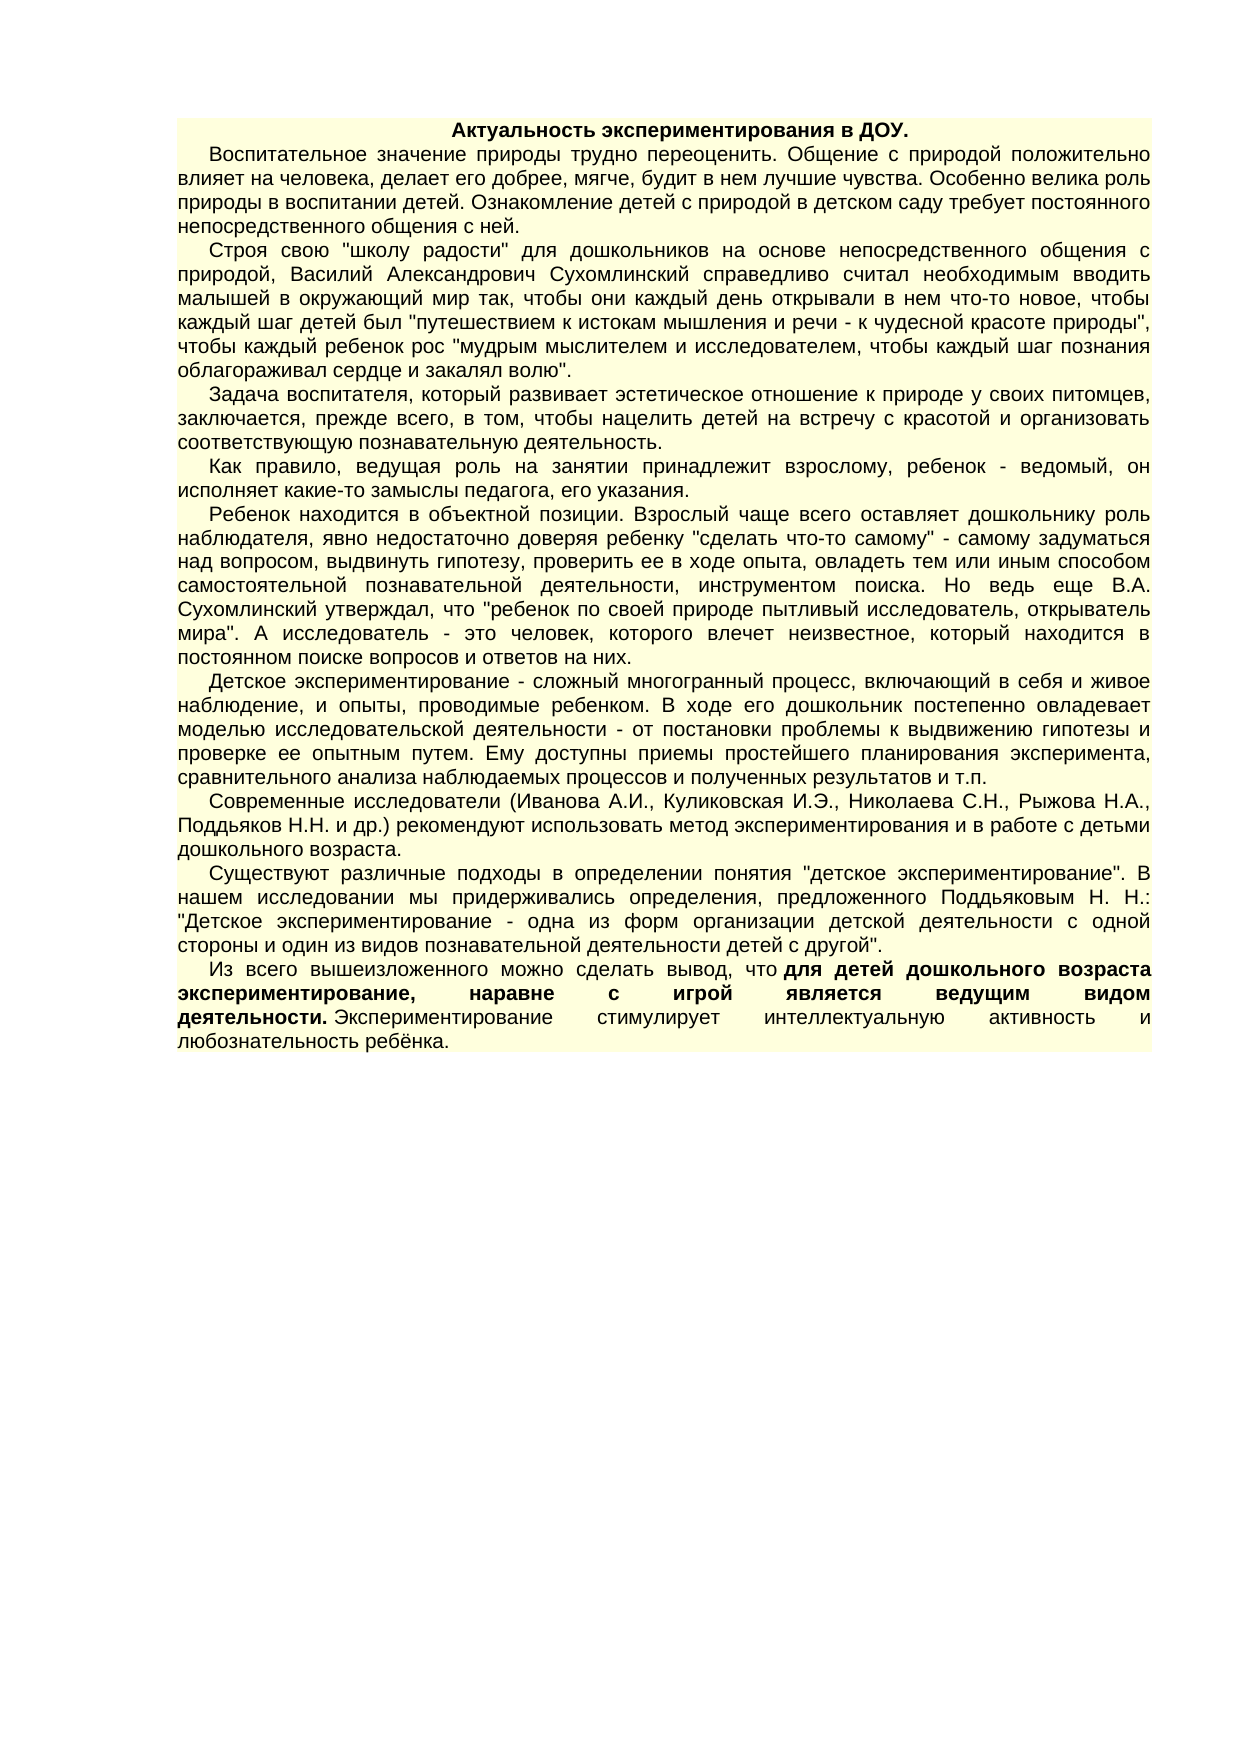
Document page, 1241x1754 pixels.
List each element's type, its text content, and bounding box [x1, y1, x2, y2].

text Актуальность экспериментирования в ДОУ. [177, 118, 1152, 142]
text Детское экспериментирование - сложный многогранный процесс, включающий в себя и живое наблюдение, и опыты, проводимые ребенком. В ходе его дошкольник постепенно овладевает моделью исследовательской деятельности - от постановки проблемы к выдвижению гипотезы и проверке ее опытным путем. Ему доступны приемы простейшего планирования эксперимента, сравнительного анализа наблюдаемых процессов и полученных результатов и т.п. [177, 669, 1152, 789]
text Задача воспитателя, который развивает эстетическое отношение к природе у своих питомцев, заключается, прежде всего, в том, чтобы нацелить детей на встречу с красотой и организовать соответствующую познавательную деятельность. [177, 382, 1152, 453]
text Существуют различные подходы в определении понятия "детское экспериментирование". В нашем исследовании мы придерживались определения, предложенного Поддьяковым Н. Н.: "Детское экспериментирование - одна из форм организации детской деятельности с одной стороны и один из видов познавательной деятельности детей с другой". [177, 861, 1152, 957]
text Воспитательное значение природы трудно переоценить. Общение с природой положительно влияет на человека, делает его добрее, мягче, будит в нем лучшие чувства. Особенно велика роль природы в воспитании детей. Ознакомление детей с природой в детском саду требует постоянного непосредственного общения с ней. [177, 142, 1152, 238]
text Из всего вышеизложенного можно сделать вывод, что для детей дошкольного возраста экспериментирование, наравне с игрой является ведущим видом деятельности. Экспериментирование стимулирует интеллектуальную активность и любознательность ребёнка. [177, 957, 1152, 1052]
text Современные исследователи (Иванова А.И., Куликовская И.Э., Николаева С.Н., Рыжова Н.А., Поддьяков Н.Н. и др.) рекомендуют использовать метод экспериментирования и в работе с детьми дошкольного возраста. [177, 789, 1152, 861]
text Строя свою "школу радости" для дошкольников на основе непосредственного общения с природой, Василий Александрович Сухомлинский справедливо считал необходимым вводить малышей в окружающий мир так, чтобы они каждый день открывали в нем что-то новое, чтобы каждый шаг детей был "путешествием к истокам мышления и речи - к чудесной красоте природы", чтобы каждый ребенок рос "мудрым мыслителем и исследователем, чтобы каждый шаг познания облагораживал сердце и закалял волю". [177, 238, 1152, 382]
text Ребенок находится в объектной позиции. Взрослый чаще всего оставляет дошкольнику роль наблюдателя, явно недостаточно доверяя ребенку "сделать что-то самому" - самому задуматься над вопросом, выдвинуть гипотезу, проверить ее в ходе опыта, овладеть тем или иным способом самостоятельной познавательной деятельности, инструментом поиска. Но ведь еще В.А. Сухомлинский утверждал, что "ребенок по своей природе пытливый исследователь, открыватель мира". А исследователь - это человек, которого влечет неизвестное, который находится в постоянном поиске вопросов и ответов на них. [177, 501, 1152, 669]
text Как правило, ведущая роль на занятии принадлежит взрослому, ребенок - ведомый, он исполняет какие-то замыслы педагога, его указания. [177, 453, 1152, 501]
